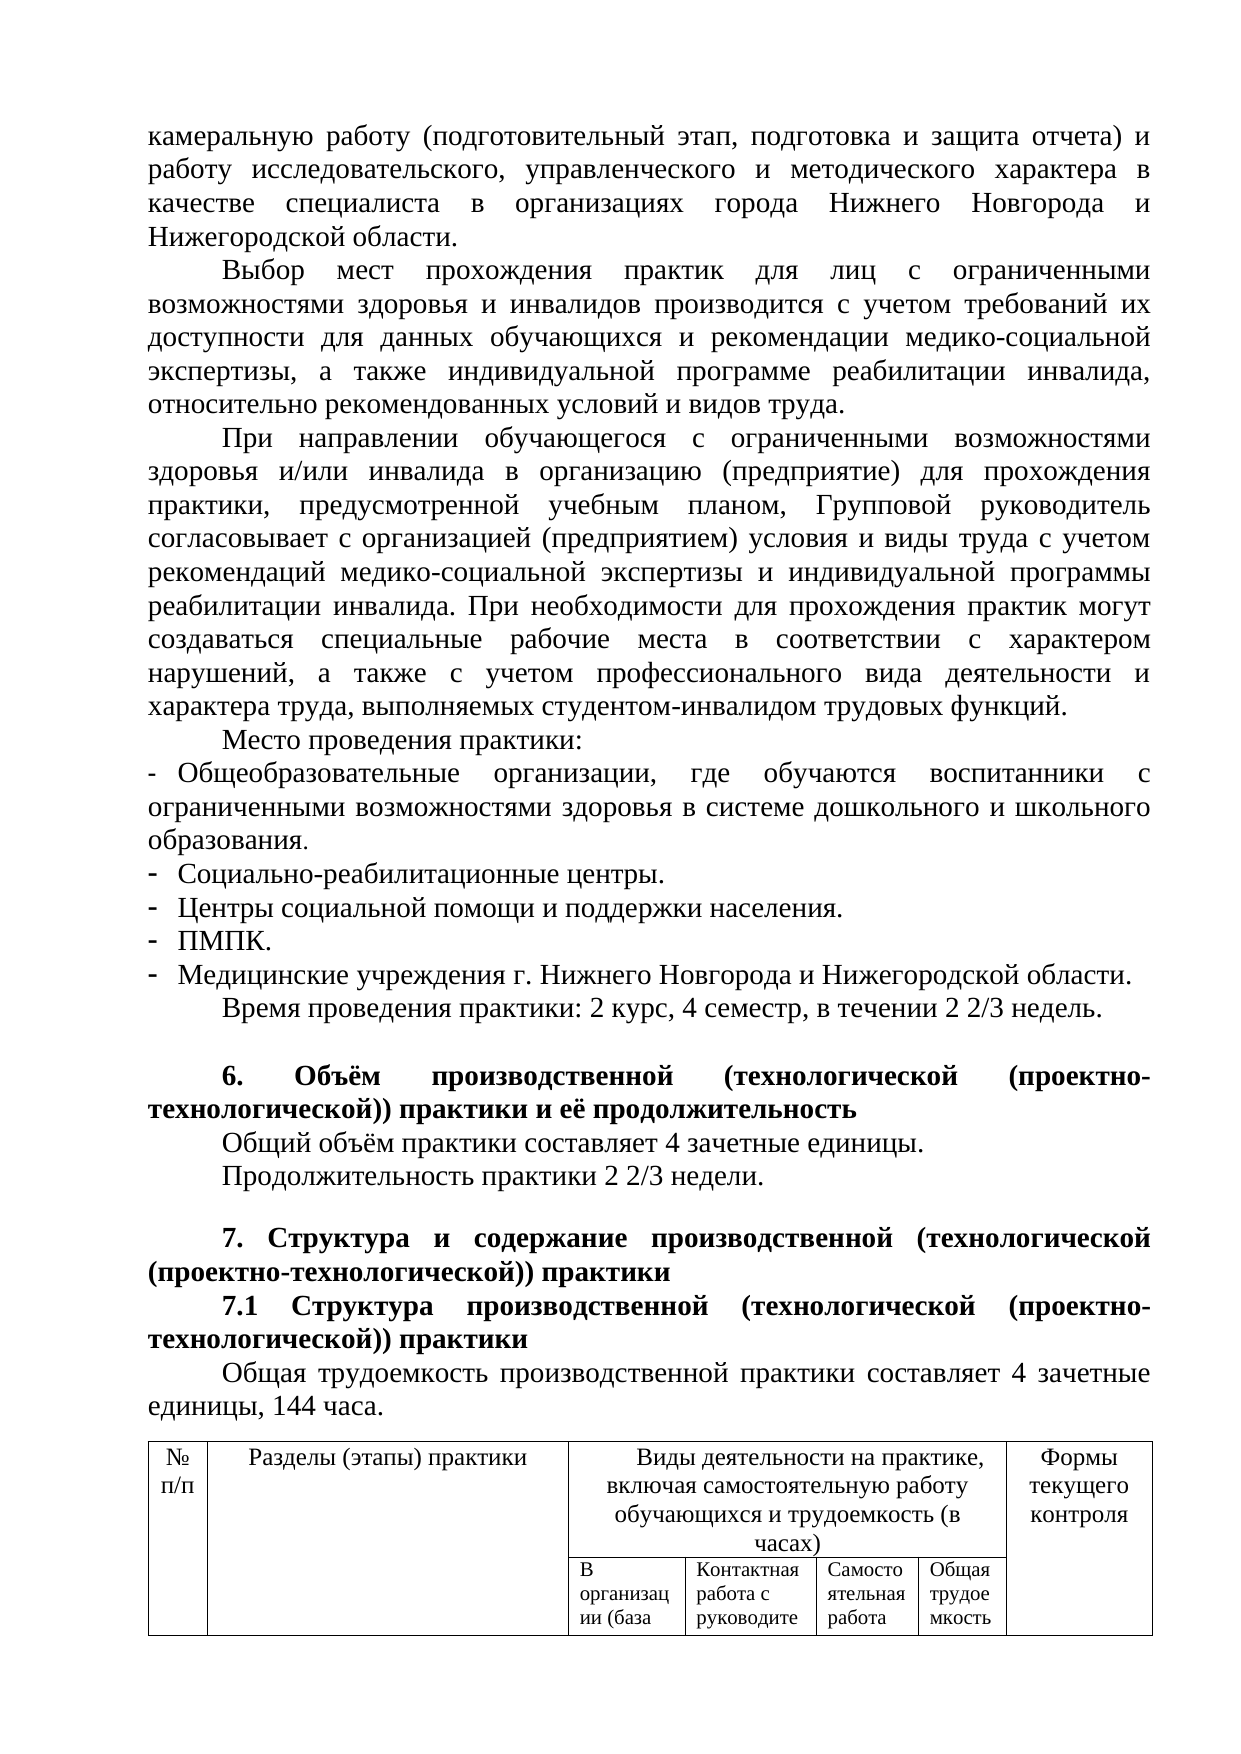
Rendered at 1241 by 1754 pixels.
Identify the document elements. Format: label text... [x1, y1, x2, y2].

list Центры социальной помощи и поддержки населения. [148, 890, 1152, 923]
list Социально-реабилитационные центры. [148, 856, 1152, 890]
list Медицинские учреждения г. Нижнего Новгорода и Нижегородской области. [148, 957, 1152, 991]
text 7. Структура и содержание производственной (технологической (проектно-технологической)) практики [148, 1221, 1152, 1288]
list ПМПК. [148, 923, 1152, 957]
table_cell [569, 1558, 685, 1635]
table_header № п/п [149, 1442, 207, 1635]
text Время проведения практики: 2 курс, 4 семестр, в течении 2 2/3 недель. [148, 991, 1152, 1024]
text 7.1 Структура производственной (технологической (проектно-технологической)) практики [148, 1288, 1152, 1355]
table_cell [686, 1558, 816, 1635]
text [148, 118, 1152, 252]
list Общеобразовательные организации, где обучаются воспитанники с ограниченными возможностями здоровья в системе дошкольного и школьного образования. [148, 755, 1152, 856]
table_header Виды деятельности на практике, включая самостоятельную работу обучающихся и трудоемкость (в часах) [569, 1442, 1006, 1557]
text Общая трудоемкость производственной практики составляет 4 зачетные единицы, 144 часа. [148, 1355, 1152, 1422]
text При направлении обучающегося с ограниченными возможностями здоровья и/или инвалида в организацию (предприятие) для прохождения практики, предусмотренной учебным планом, Групповой руководитель согласовывает с организацией (предприятием) условия и виды труда с учетом рекомендаций медико-социальной экспертизы и индивидуальной программы реабилитации инвалида. При необходимости для прохождения практик могут создаваться специальные рабочие места в соответствии с характером нарушений, а также с учетом профессионального вида деятельности и характера труда, выполняемых студентом-инвалидом трудовых функций. [148, 420, 1152, 722]
table_header Формы текущего контроля [1007, 1442, 1152, 1635]
text Продолжительность практики 2 2/3 недели. [148, 1158, 1152, 1192]
text Выбор мест прохождения практик для лиц с ограниченными возможностями здоровья и инвалидов производится с учетом требований их доступности для данных обучающихся и рекомендации медико-социальной экспертизы, а также индивидуальной программе реабилитации инвалида, относительно рекомендованных условий и видов труда. [148, 252, 1152, 420]
text Место проведения практики: [148, 722, 1152, 755]
text Общий объём практики составляет 4 зачетные единицы. [148, 1125, 1152, 1158]
text 6. Объём производственной (технологической (проектно-технологической)) практики и её продолжительность [148, 1058, 1152, 1125]
table_header Разделы (этапы) практики [208, 1442, 568, 1635]
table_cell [919, 1558, 1006, 1635]
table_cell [817, 1558, 918, 1635]
